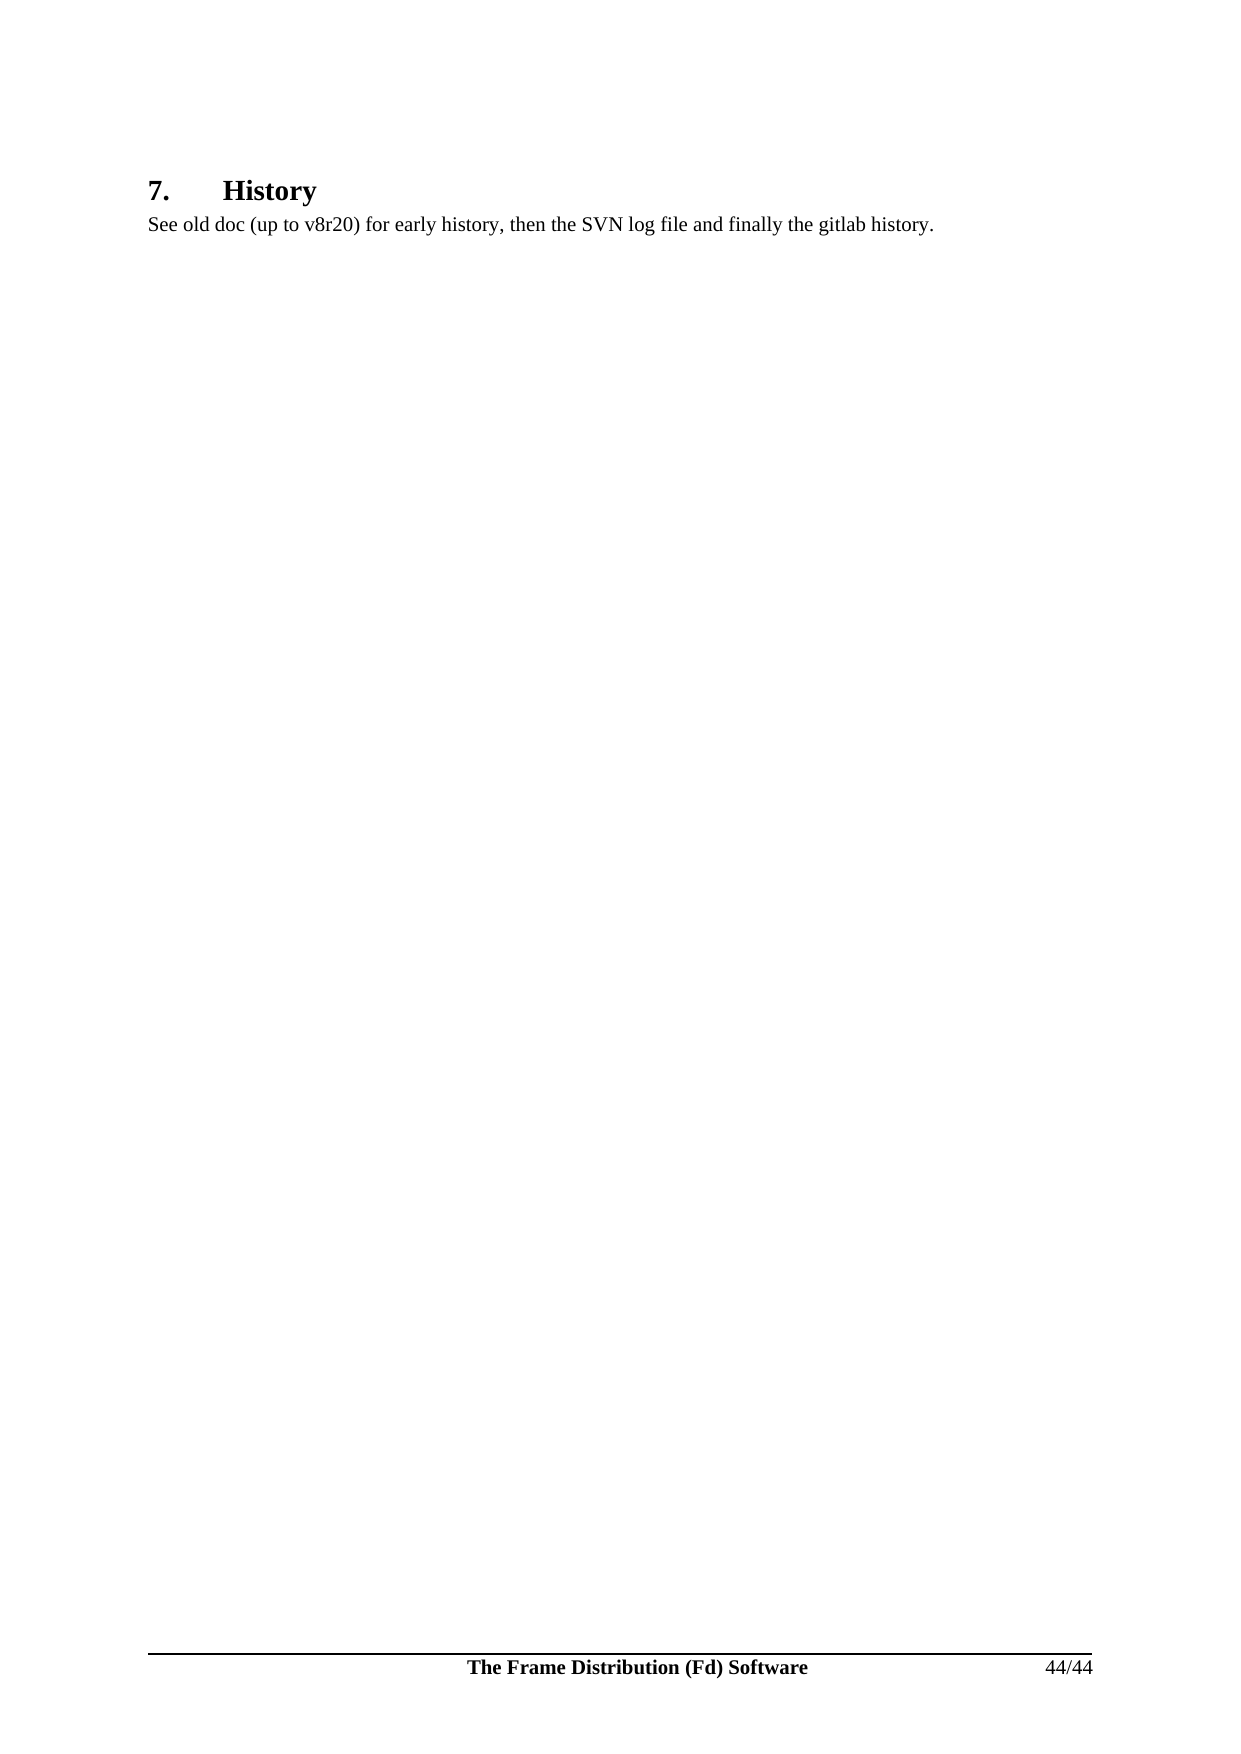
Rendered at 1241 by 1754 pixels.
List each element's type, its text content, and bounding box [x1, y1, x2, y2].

subtitle History [148, 173, 1093, 206]
text See old doc (up to v8r20) for early history, then the SVN log file and finally the gitlab history. [148, 212, 1093, 236]
